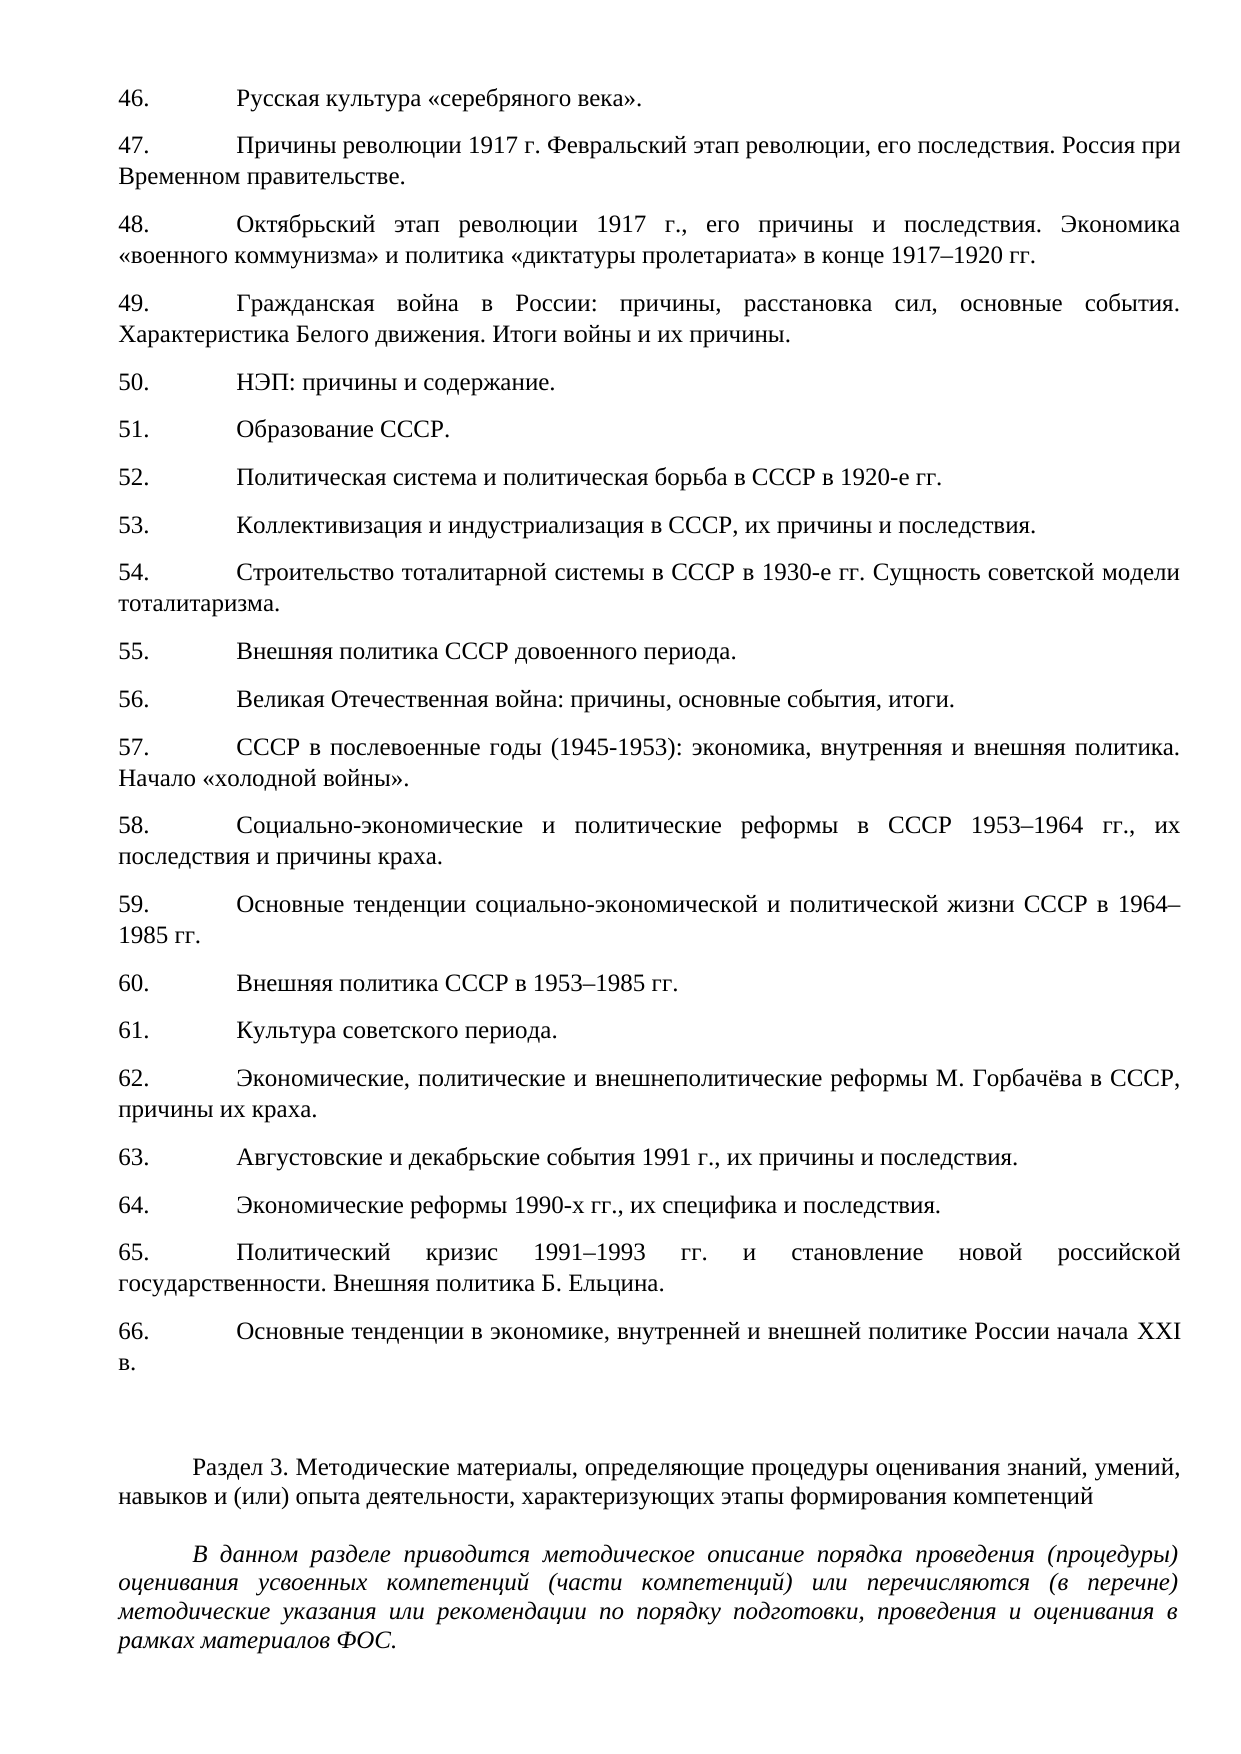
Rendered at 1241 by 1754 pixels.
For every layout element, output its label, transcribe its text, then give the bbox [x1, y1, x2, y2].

list Образование СССР. [118, 414, 1181, 443]
list Культура советского периода. [118, 1016, 1181, 1044]
list Экономические реформы 1990-х гг., их специфика и последствия. [118, 1190, 1181, 1218]
list Великая Отечественная война: причины, основные события, итоги. [118, 684, 1181, 713]
list НЭП: причины и содержание. [118, 367, 1181, 395]
list Строительство тоталитарной системы в СССР в 1930-е гг. Сущность советской модели тоталитаризма. [118, 557, 1181, 617]
list Августовские и декабрьские события ., их причины и последствия. [118, 1142, 1181, 1171]
list Октябрьский этап революции ., его причины и последствия. Экономика «военного коммунизма» и политика «диктатуры пролетариата» в конце 1917–1920 гг. [118, 209, 1181, 269]
list Экономические, политические и внешнеполитические реформы М. Горбачёва в СССР, причины их краха. [118, 1063, 1181, 1123]
list Внешняя политика СССР в 1953–1985 гг. [118, 968, 1181, 997]
list Социально-экономические и политические реформы в СССР 1953–1964 гг., их последствия и причины краха. [118, 810, 1181, 870]
text В данном разделе приводится методическое описание порядка проведения (процедуры) оценивания усвоенных компетенций (части компетенций) или перечисляются (в перечне) методические указания или рекомендации по порядку подготовки, проведения и оценивания в рамках материалов ФОС. [118, 1539, 1181, 1654]
list Русская культура «серебряного века». [118, 83, 1181, 111]
list Основные тенденции социально-экономической и политической жизни СССР в 1964–1985 гг. [118, 889, 1181, 949]
list СССР в послевоенные годы (1945-1953): экономика, внутренняя и внешняя политика. Начало «холодной войны». [118, 732, 1181, 791]
list Внешняя политика СССР довоенного периода. [118, 636, 1181, 665]
list Гражданская война в России: причины, расстановка сил, основные события. Характеристика Белого движения. Итоги войны и их причины. [118, 288, 1181, 348]
list Политический кризис 1991–1993 гг. и становление новой российской государственности. Внешняя политика Б. Ельцина. [118, 1237, 1181, 1297]
list Коллективизация и индустриализация в СССР, их причины и последствия. [118, 510, 1181, 538]
text Раздел 3. Методические материалы, определяющие процедуры оценивания знаний, умений, навыков и (или) опыта деятельности, характеризующих этапы формирования компетенций [118, 1452, 1181, 1510]
list Основные тенденции в экономике, внутренней и внешней политике России начала XXI в. [118, 1316, 1181, 1376]
list Политическая система и политическая борьба в СССР в 1920-е гг. [118, 462, 1181, 491]
list Причины революции . Февральский этап революции, его последствия. Россия при Временном правительстве. [118, 130, 1181, 190]
